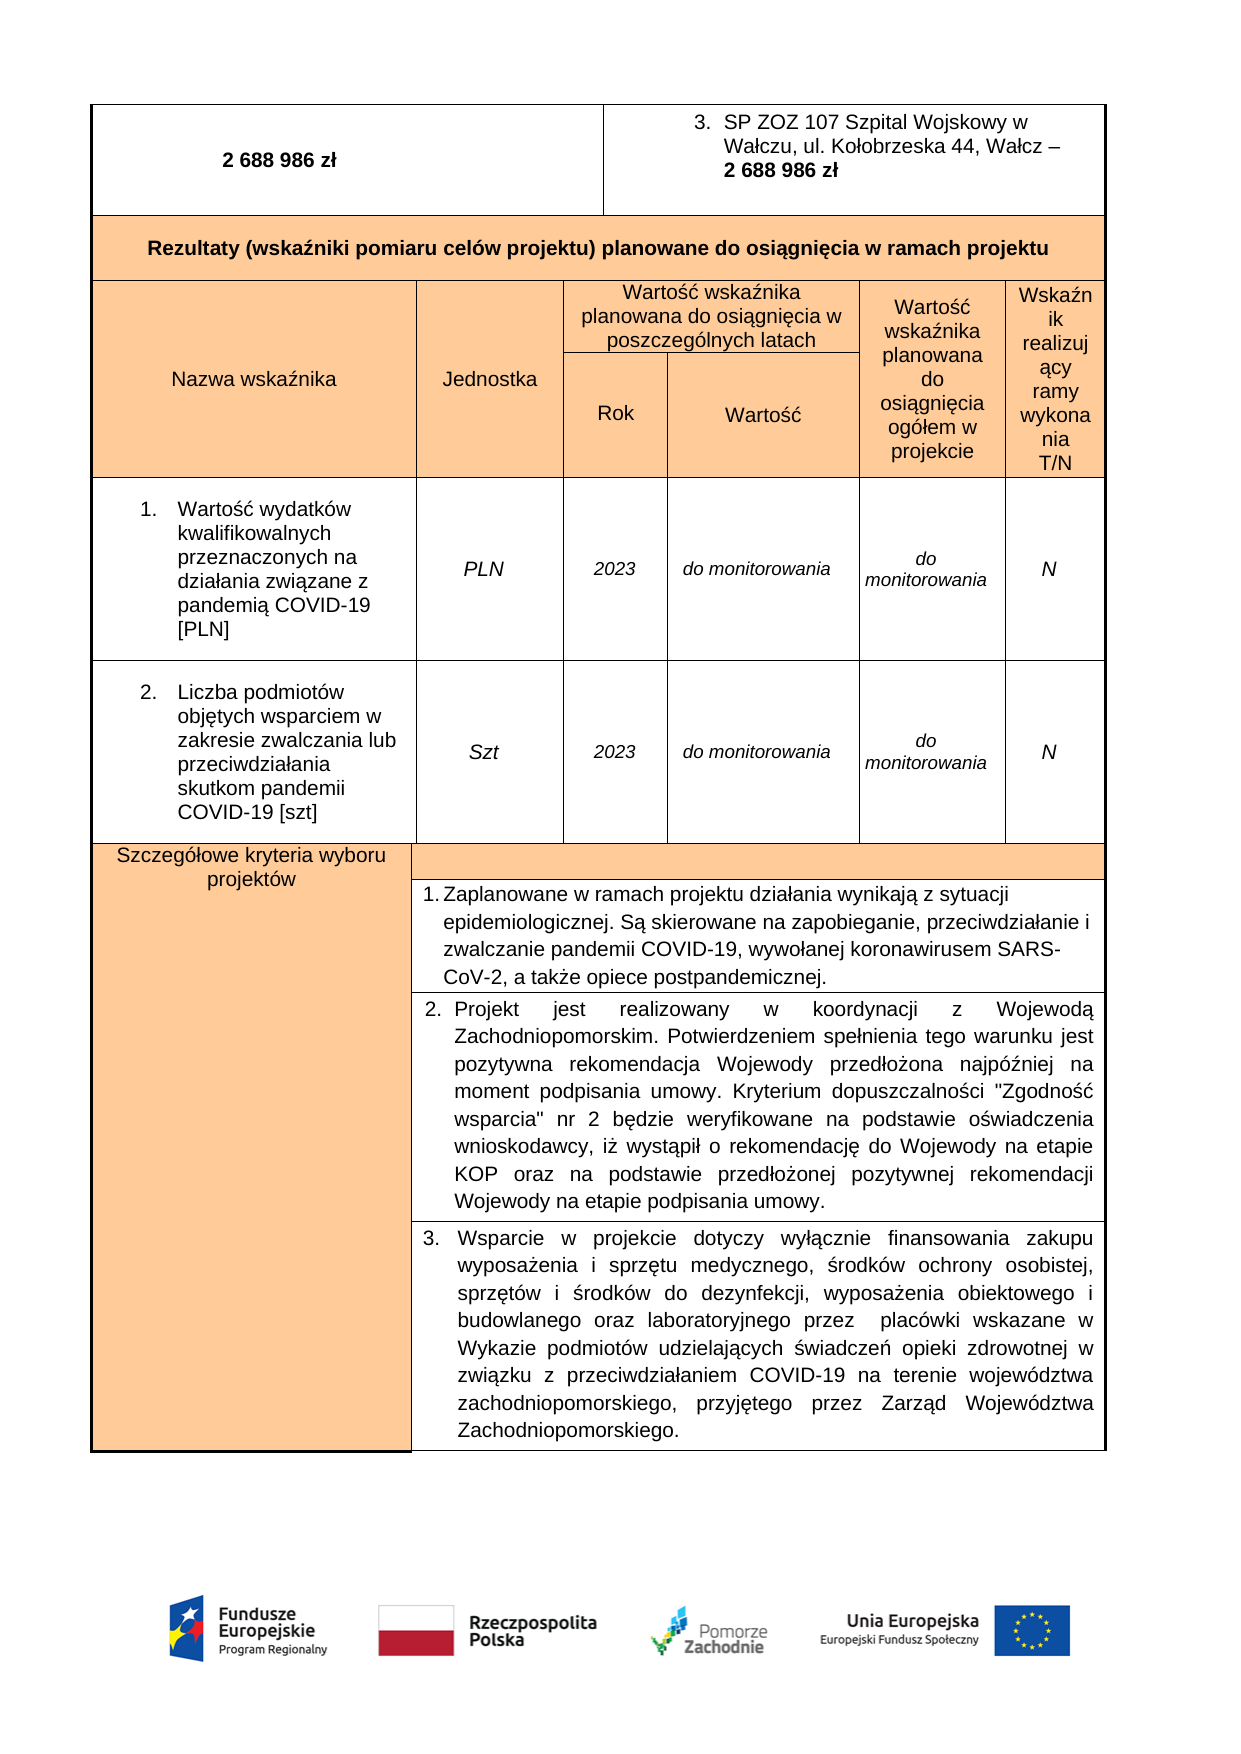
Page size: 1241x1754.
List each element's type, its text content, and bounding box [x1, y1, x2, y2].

table_cell Szczegółowe kryteria wyboru projektów [93, 844, 411, 1450]
table_cell Szt [417, 661, 563, 843]
table_cell Zaplanowane w ramach projektu działania wynikają z sytuacji epidemiologicznej. Są skierowane na zapobieganie, przeciwdziałanie i zwalczanie pandemii COVID-19, wywołanej koronawirusem SARS-CoV-2, a także opiece postpandemicznej. [412, 880, 1104, 992]
table_cell Rok [564, 353, 667, 477]
table_cell 2023 [564, 661, 667, 843]
table_cell do monitorowania [860, 478, 1005, 660]
table_cell Wsparcie w projekcie dotyczy wyłącznie finansowania zakupu wyposażenia i sprzętu medycznego, środków ochrony osobistej, sprzętów i środków do dezynfekcji, wyposażenia obiektowego i budowlanego oraz laboratoryjnego przez placówki wskazane w Wykazie podmiotów udzielających świadczeń opieki zdrowotnej w związku z przeciwdziałaniem COVID-19 na terenie województwa zachodniopomorskiego, przyjętego przez Zarząd Województwa Zachodniopomorskiego. [412, 1222, 1104, 1450]
table_cell do monitorowania [860, 661, 1005, 843]
table_cell PLN [417, 478, 563, 660]
table_cell N [1006, 661, 1104, 843]
table_cell Nazwa wskaźnika [93, 281, 416, 477]
table_cell Wskaźnik realizujący ramy wykonania T/N [1006, 281, 1104, 477]
table_cell Liczba podmiotów objętych wsparciem w zakresie zwalczania lub przeciwdziałania skutkom pandemii COVID-19 [szt] [93, 661, 416, 843]
table_cell [412, 844, 1104, 879]
table_cell Wartość wydatków kwalifikowalnych przeznaczonych na działania związane z pandemią COVID-19 [PLN] [93, 478, 416, 660]
table_cell 2023 [564, 478, 667, 660]
table_cell Wartość wskaźnika planowana do osiągnięcia ogółem w projekcie [860, 281, 1005, 477]
table_cell Projekt jest realizowany w koordynacji z Wojewodą Zachodniopomorskim. Potwierdzeniem spełnienia tego warunku jest pozytywna rekomendacja Wojewody przedłożona najpóźniej na moment podpisania umowy. Kryterium dopuszczalności "Zgodność wsparcia" nr 2 będzie weryfikowane na podstawie oświadczenia wnioskodawcy, iż wystąpił o rekomendację do Wojewody na etapie KOP oraz na podstawie przedłożonej pozytywnej rekomendacji Wojewody na etapie podpisania umowy. [412, 993, 1104, 1221]
table_cell N [1006, 478, 1104, 660]
table_cell Rezultaty (wskaźniki pomiaru celów projektu) planowane do osiągnięcia w ramach projektu [93, 216, 1104, 280]
table_cell Wartość [668, 353, 859, 477]
table_cell do monitorowania [668, 661, 859, 843]
picture [147, 1577, 1093, 1681]
table_cell Jednostka [417, 281, 563, 477]
table_cell Wartość wskaźnika planowana do osiągnięcia w poszczególnych latach [564, 281, 859, 352]
table_cell do monitorowania [668, 478, 859, 660]
